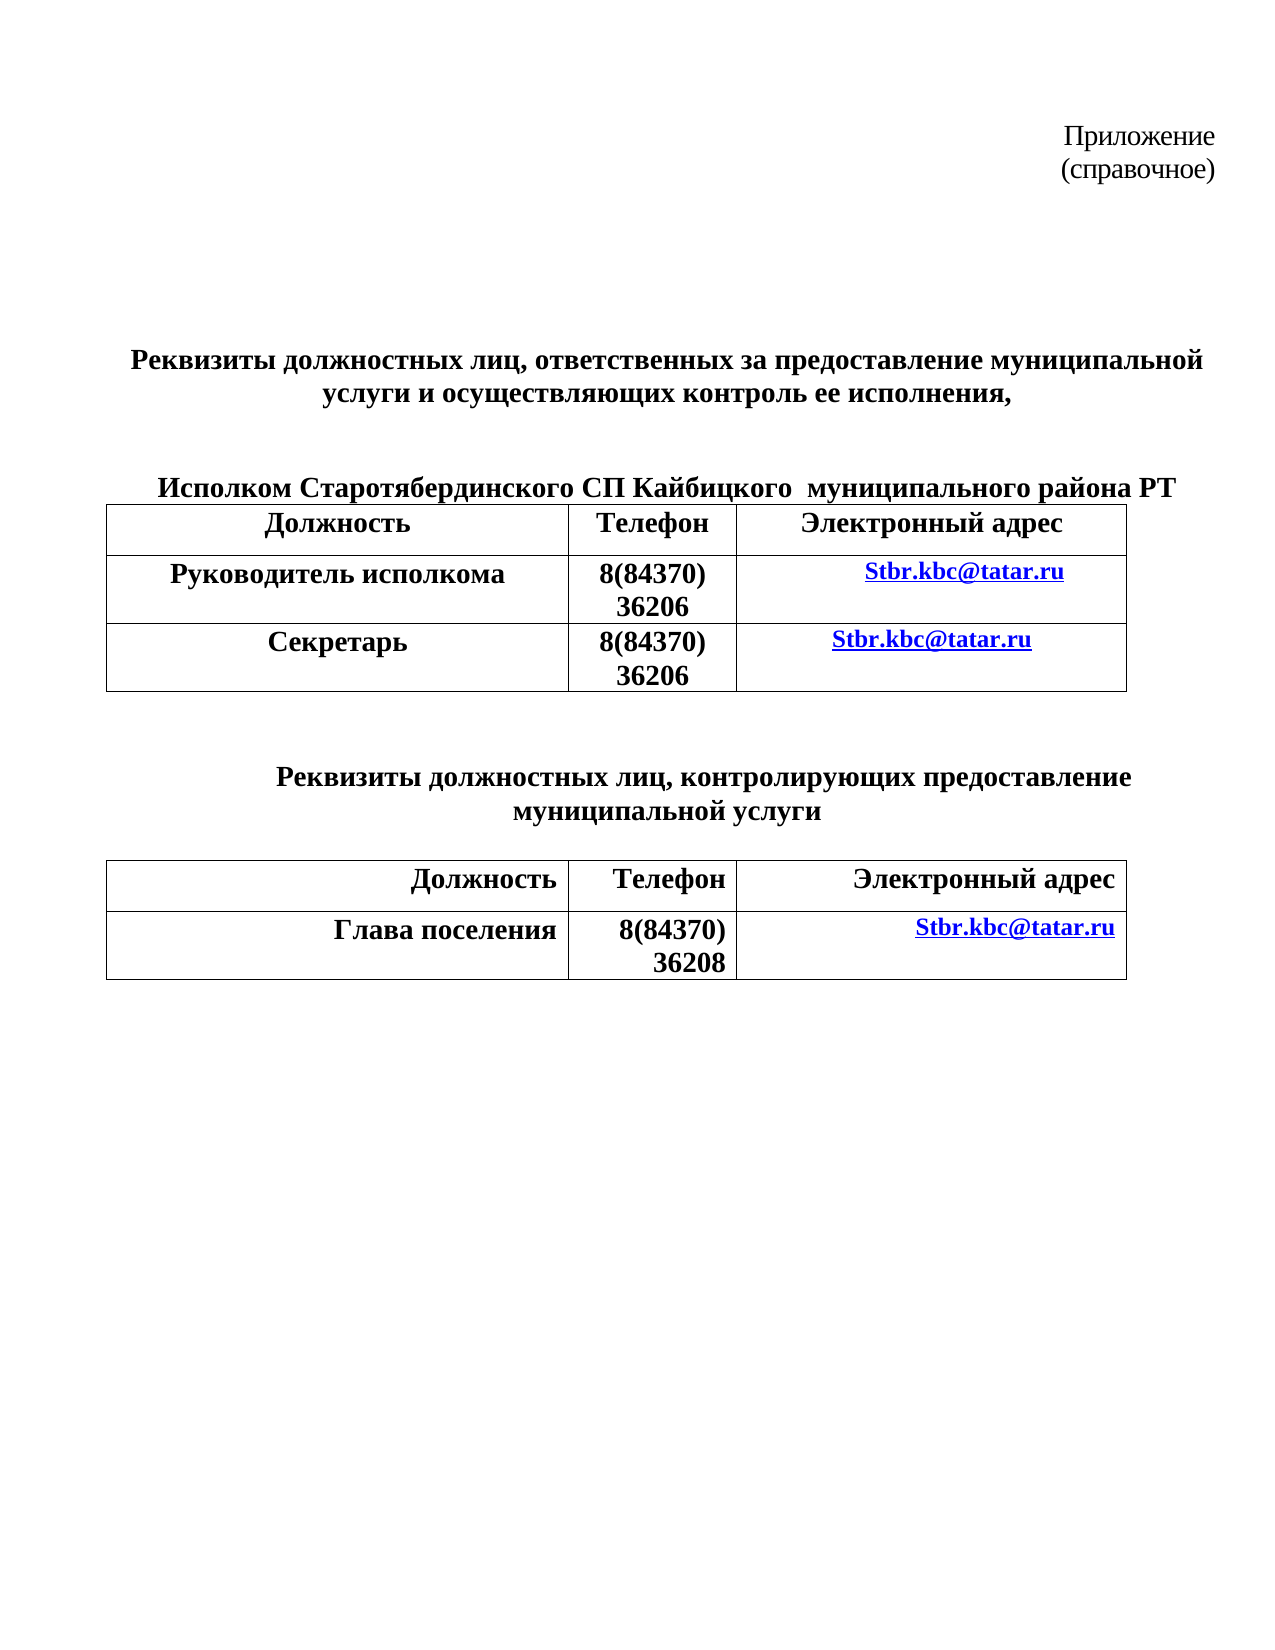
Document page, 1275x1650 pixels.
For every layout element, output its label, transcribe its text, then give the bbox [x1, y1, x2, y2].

text Исполком Старотябердинского СП Кайбицкого муниципального района РТ [118, 471, 1216, 504]
text Реквизиты должностных лиц, контролирующих предоставление муниципальной услуги [118, 759, 1216, 826]
table_cell Секретарь [107, 624, 568, 691]
table_header Должность [107, 861, 568, 911]
table_cell Stbr.kbc@tatar.ru [737, 912, 1126, 979]
table_cell 8(84370) 36206 [569, 624, 736, 691]
table_cell Руководитель исполкома [107, 556, 568, 623]
text (справочное) [650, 152, 1216, 185]
table_cell Stbr.kbc@tatar.ru [737, 556, 1126, 623]
text Реквизиты должностных лиц, ответственных за предоставление муниципальной услуги и осуществляющих контроль ее исполнения, [118, 342, 1216, 409]
table_cell Stbr.kbc@tatar.ru [737, 624, 1126, 691]
table_cell 8(84370) 36206 [569, 556, 736, 623]
text Приложение [650, 118, 1216, 152]
table_header Телефон [569, 505, 736, 555]
table_header Телефон [569, 861, 736, 911]
table_header Должность [107, 505, 568, 555]
table_cell Глава поселения [107, 912, 568, 979]
table_header Электронный адрес [737, 505, 1126, 555]
table_cell 8(84370) 36208 [569, 912, 736, 979]
table_header Электронный адрес [737, 861, 1126, 911]
